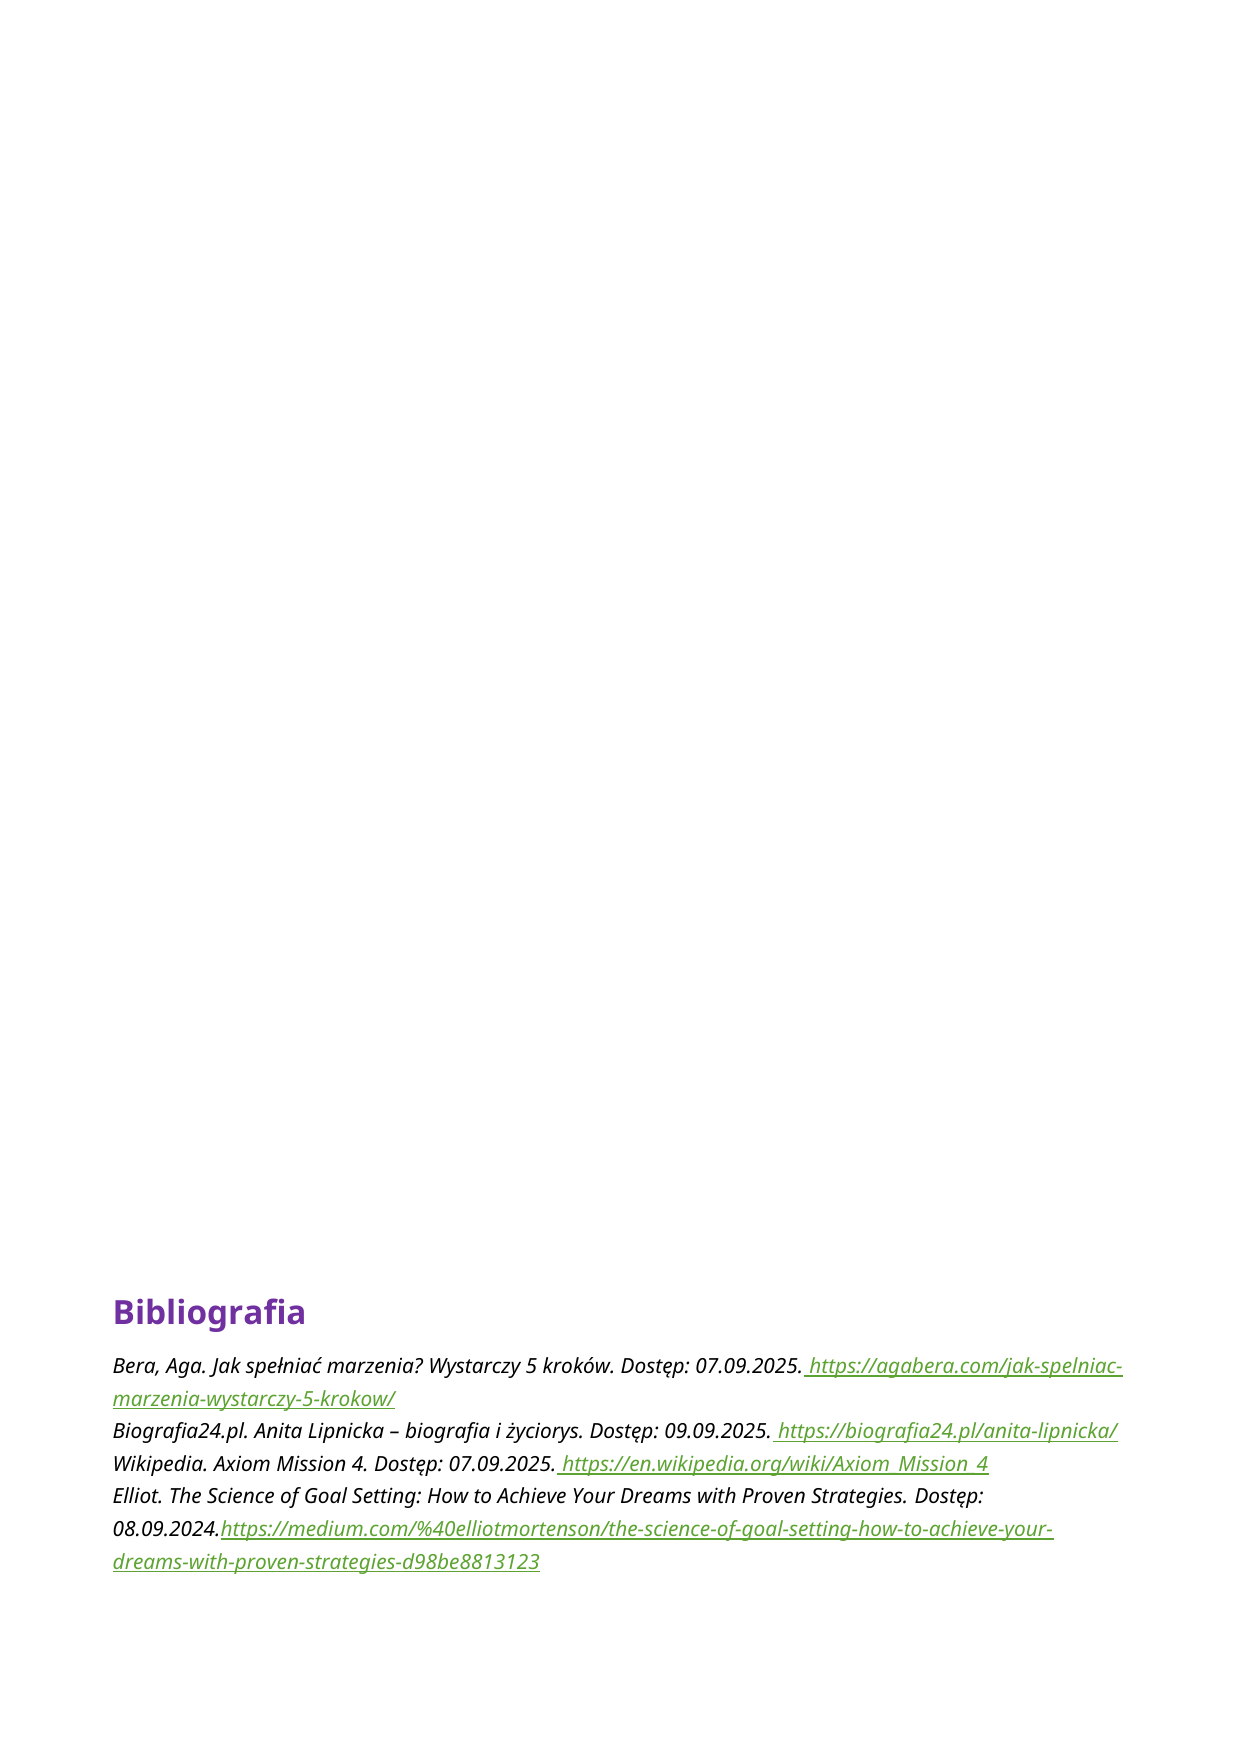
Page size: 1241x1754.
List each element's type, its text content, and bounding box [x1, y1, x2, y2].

text Biografia24.pl. Anita Lipnicka – biografia i życiorys. Dostęp: 09.09.2025. https://biografia24.pl/anita-lipnicka/ [112, 1416, 1128, 1445]
text Bera, Aga. Jak spełniać marzenia? Wystarczy 5 kroków. Dostęp: 07.09.2025. https://agabera.com/jak-spelniac-marzenia-wystarczy-5-krokow/ [112, 1351, 1128, 1412]
text Bibliografia [112, 1289, 1128, 1334]
text Wikipedia. Axiom Mission 4. Dostęp: 07.09.2025. https://en.wikipedia.org/wiki/Axiom_Mission_4 [112, 1449, 1128, 1477]
text Elliot. The Science of Goal Setting: How to Achieve Your Dreams with Proven Strategies. Dostęp: 08.09.2024.https://medium.com/%40elliotmortenson/the-science-of-goal-setting-how-to-achieve-your-dreams-with-proven-strategies-d98be8813123 [112, 1482, 1128, 1575]
